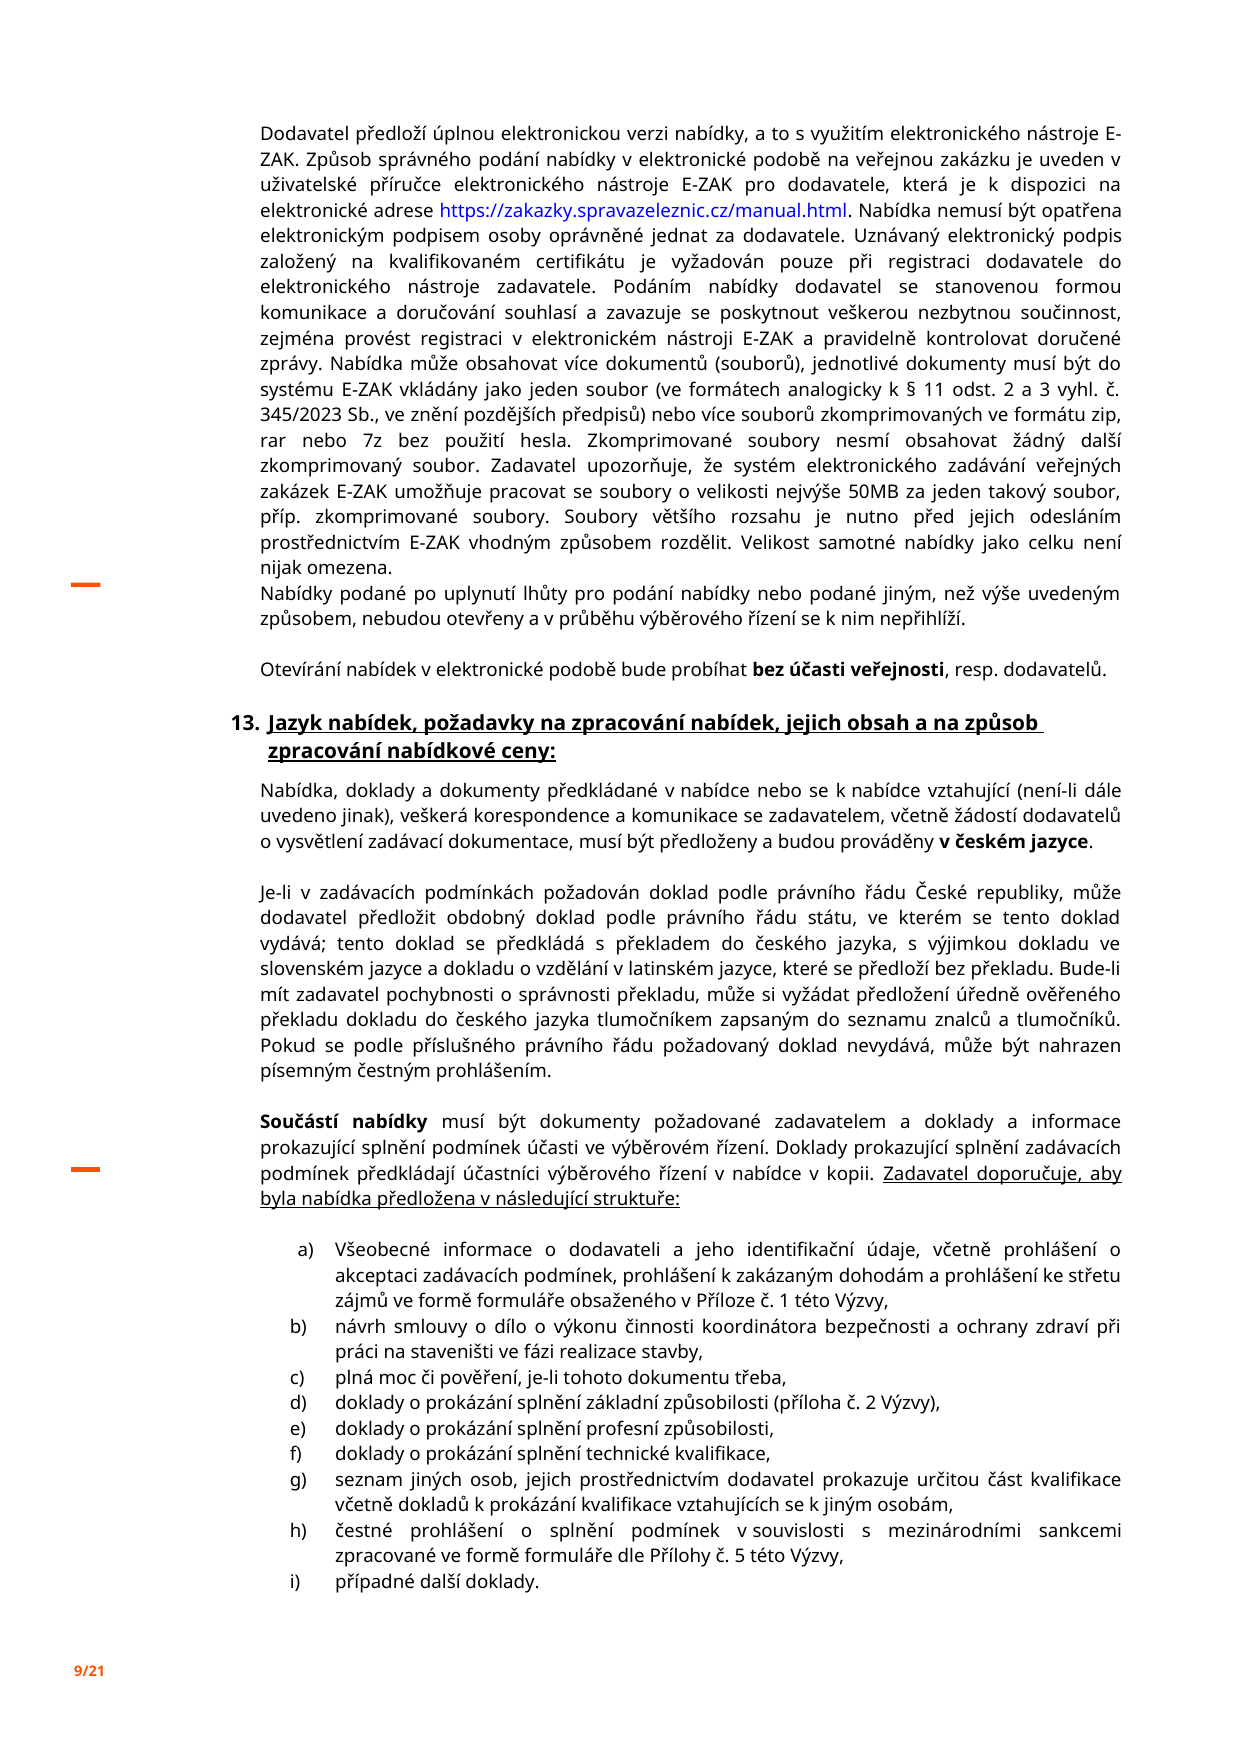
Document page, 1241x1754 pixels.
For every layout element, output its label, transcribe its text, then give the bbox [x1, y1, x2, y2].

text Dodavatel předloží úplnou elektronickou verzi nabídky, a to s využitím elektronického nástroje E-ZAK. Způsob správného podání nabídky v elektronické podobě na veřejnou zakázku je uveden v uživatelské příručce elektronického nástroje E-ZAK pro dodavatele, která je k dispozici na elektronické adrese https://zakazky.spravazeleznic.cz/manual.html. Nabídka nemusí být opatřena elektronickým podpisem osoby oprávněné jednat za dodavatele. Uznávaný elektronický podpis založený na kvalifikovaném certifikátu je vyžadován pouze při registraci dodavatele do elektronického nástroje zadavatele. Podáním nabídky dodavatel se stanovenou formou komunikace a doručování souhlasí a zavazuje se poskytnout veškerou nezbytnou součinnost, zejména provést registraci v elektronickém nástroji E-ZAK a pravidelně kontrolovat doručené zprávy. Nabídka může obsahovat více dokumentů (souborů), jednotlivé dokumenty musí být do systému E-ZAK vkládány jako jeden soubor (ve formátech analogicky k § 11 odst. 2 a 3 vyhl. č. 345/2023 Sb., ve znění pozdějších předpisů) nebo více souborů zkomprimovaných ve formátu zip, rar nebo 7z bez použití hesla. Zkomprimované soubory nesmí obsahovat žádný další zkomprimovaný soubor. Zadavatel upozorňuje, že systém elektronického zadávání veřejných zakázek E-ZAK umožňuje pracovat se soubory o velikosti nejvýše 50MB za jeden takový soubor, příp. zkomprimované soubory. Soubory většího rozsahu je nutno před jejich odesláním prostřednictvím E-ZAK vhodným způsobem rozdělit. Velikost samotné nabídky jako celku není nijak omezena. [260, 121, 1122, 580]
list doklady o prokázání splnění technické kvalifikace, [289, 1441, 1122, 1466]
text Součástí nabídky musí být dokumenty požadované zadavatelem a doklady a informace prokazující splnění podmínek účasti ve výběrovém řízení. Doklady prokazující splnění zadávacích podmínek předkládají účastníci výběrového řízení v nabídce v kopii. Zadavatel doporučuje, aby byla nabídka předložena v následující struktuře: [260, 1109, 1122, 1211]
list čestné prohlášení o splnění podmínek v souvislosti s mezinárodními sankcemi zpracované ve formě formuláře dle Přílohy č. 5 této Výzvy, [289, 1517, 1122, 1568]
text Je-li v zadávacích podmínkách požadován doklad podle právního řádu České republiky, může dodavatel předložit obdobný doklad podle právního řádu státu, ve kterém se tento doklad vydává; tento doklad se předkládá s překladem do českého jazyka, s výjimkou dokladu ve slovenském jazyce a dokladu o vzdělání v latinském jazyce, které se předloží bez překladu. Bude-li mít zadavatel pochybnosti o správnosti překladu, může si vyžádat předložení úředně ověřeného překladu dokladu do českého jazyka tlumočníkem zapsaným do seznamu znalců a tlumočníků. Pokud se podle příslušného právního řádu požadovaný doklad nevydává, může být nahrazen písemným čestným prohlášením. [260, 879, 1122, 1083]
list seznam jiných osob, jejich prostřednictvím dodavatel prokazuje určitou část kvalifikace včetně dokladů k prokázání kvalifikace vztahujících se k jiným osobám, [289, 1466, 1122, 1517]
list návrh smlouvy o dílo o výkonu činnosti koordinátora bezpečnosti a ochrany zdraví při práci na staveništi ve fázi realizace stavby, [289, 1313, 1122, 1364]
list Jazyk nabídek, požadavky na zpracování nabídek, jejich obsah a na způsob zpracování nabídkové ceny: [230, 708, 1122, 764]
list případné další doklady. [289, 1568, 1122, 1594]
list Všeobecné informace o dodavateli a jeho identifikační údaje, včetně prohlášení o akceptaci zadávacích podmínek, prohlášení k zakázaným dohodám a prohlášení ke střetu zájmů ve formě formuláře obsaženého v Příloze č. 1 této Výzvy, [297, 1236, 1122, 1313]
text Nabídka, doklady a dokumenty předkládané v nabídce nebo se k nabídce vztahující (není-li dále uvedeno jinak), veškerá korespondence a komunikace se zadavatelem, včetně žádostí dodavatelů o vysvětlení zadávací dokumentace, musí být předloženy a budou prováděny v českém jazyce. [260, 777, 1122, 853]
list doklady o prokázání splnění základní způsobilosti (příloha č. 2 Výzvy), [289, 1389, 1122, 1415]
text Nabídky podané po uplynutí lhůty pro podání nabídky nebo podané jiným, než výše uvedeným způsobem, nebudou otevřeny a v průběhu výběrového řízení se k nim nepřihlíží. [260, 580, 1122, 631]
list plná moc či pověření, je-li tohoto dokumentu třeba, [289, 1364, 1122, 1389]
text Otevírání nabídek v elektronické podobě bude probíhat bez účasti veřejnosti, resp. dodavatelů. [260, 657, 1122, 682]
list doklady o prokázání splnění profesní způsobilosti, [289, 1415, 1122, 1441]
